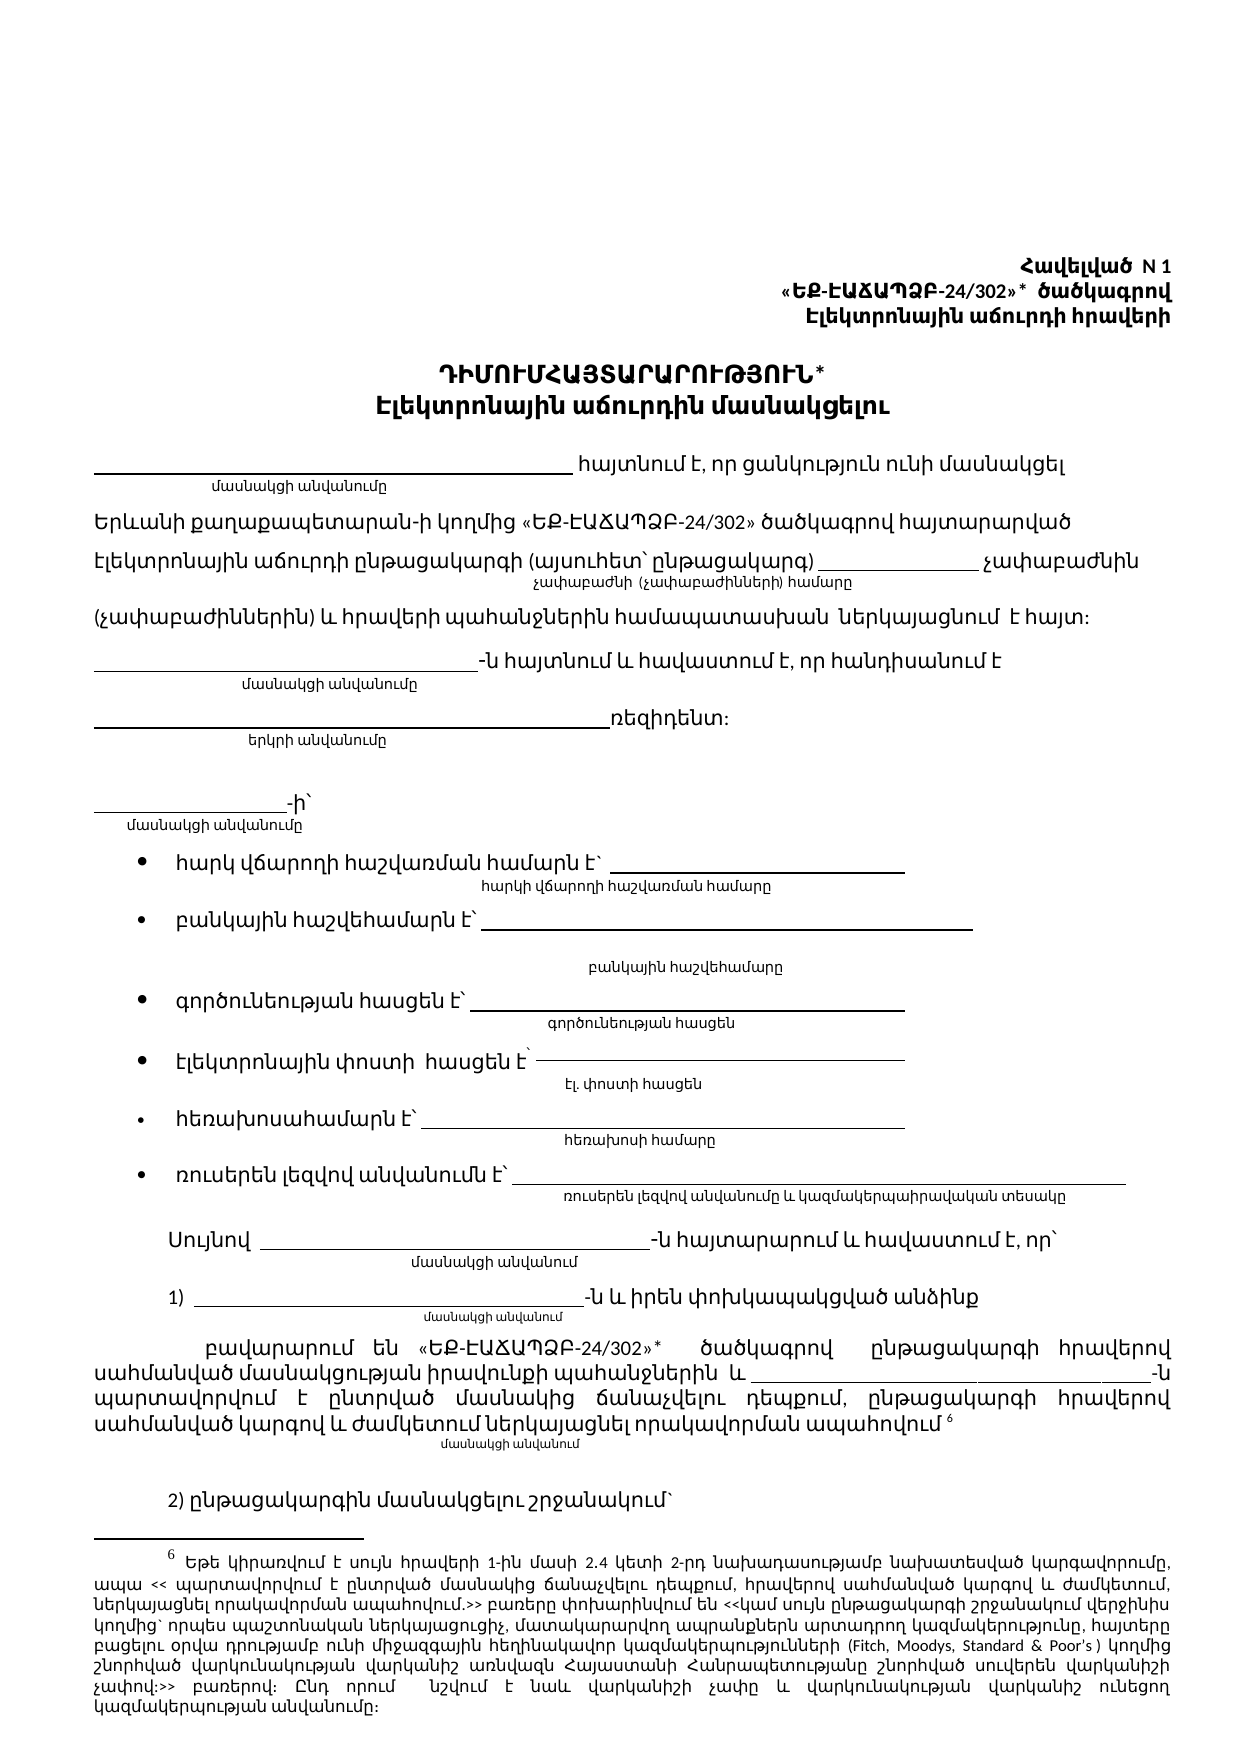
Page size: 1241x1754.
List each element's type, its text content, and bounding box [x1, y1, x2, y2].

list էլեկտրոնային փոստի հասցեն է՝ [138, 1045, 1171, 1075]
text մասնակցի անվանում [94, 1253, 1171, 1284]
text մասնակցի անվանումը [94, 477, 1171, 507]
text 2) ընթացակարգին մասնակցելու շրջանակում` [94, 1487, 1171, 1513]
text մասնակցի անվանում [94, 1436, 1171, 1462]
text մասնակցի անվանում [94, 1309, 1171, 1335]
text ռեզիդենտ: [94, 706, 1171, 731]
list հարկ վճարողի հաշվառման համարն է` [138, 846, 1171, 877]
list հեռախոսահամարն է՝ [138, 1106, 1171, 1131]
list գործունեության հասցեն է՝ [138, 989, 1171, 1014]
text բանկային հաշվեհամարը [94, 958, 1171, 989]
text Սույնով -ն հայտարարում և հավաստում է, որ՝ [94, 1223, 1171, 1253]
text մասնակցի անվանումը [94, 816, 1171, 846]
list բանկային հաշվեհամարն է՝ [138, 907, 1171, 958]
text Էլեկտրոնային աճուրդի հրավերի [94, 304, 1171, 329]
text 1) -ն և իրեն փոխկապակցված անձինք [94, 1284, 1171, 1309]
list ռուսերեն լեզվով անվանումն է՝ [138, 1162, 1171, 1187]
text չափաբաժնի (չափաբաժինների) համարը [94, 573, 1171, 604]
text հեռախոսի համարը [462, 1131, 1171, 1162]
text հայտնում է, որ ցանկություն ունի մասնակցել [94, 451, 1171, 477]
text Երևանի քաղաքապետարան-ի կողմից «ԵՔ-ԷԱՃԱՊՁԲ-24/302» ծածկագրով հայտարարված [94, 507, 1171, 535]
text հարկի վճարողի հաշվառման համարը [94, 877, 1171, 907]
text էլ. փոստի հասցեն [94, 1075, 1171, 1106]
text մասնակցի անվանումը [94, 675, 1171, 706]
subtitle Էլեկտրոնային աճուրդին մասնակցելու [94, 390, 1171, 421]
text էլեկտրոնային աճուրդի ընթացակարգի (այսուհետ՝ ընթացակարգ) չափաբաժնին [94, 548, 1171, 573]
text -ի՝ [94, 790, 1171, 816]
text բավարարում են «ԵՔ-ԷԱՃԱՊՁԲ-24/302»* ծածկագրով ընթացակարգի հրավերով սահմանված մասնակցության իրավունքի պահանջներին և -ն պարտավորվում է ընտրված մասնակից ճանաչվելու դեպքում, ընթացակարգի հրավերով սահմանված կարգով և ժամկետում ներկայացնել որակավորման ապահովում [94, 1335, 1171, 1436]
text -ն հայտնում և հավաստում է, որ հանդիսանում է [94, 644, 1171, 675]
text «ԵՔ-ԷԱՃԱՊՁԲ-24/302»* ծածկագրով [94, 278, 1171, 304]
text գործունեության հասցեն [94, 1014, 1171, 1045]
text Հավելված N 1 [94, 253, 1171, 278]
text (չափաբաժիններին) և հրավերի պահանջներին համապատասխան ներկայացնում է հայտ: [94, 604, 1171, 629]
text ԴԻՄՈՒՄՀԱՅՏԱՐԱՐՈՒԹՅՈՒՆ* [94, 360, 1171, 390]
text երկրի անվանումը [94, 731, 1171, 762]
text ռուսերեն լեզվով անվանումը և կազմակերպաիրավական տեսակը [94, 1187, 1171, 1218]
